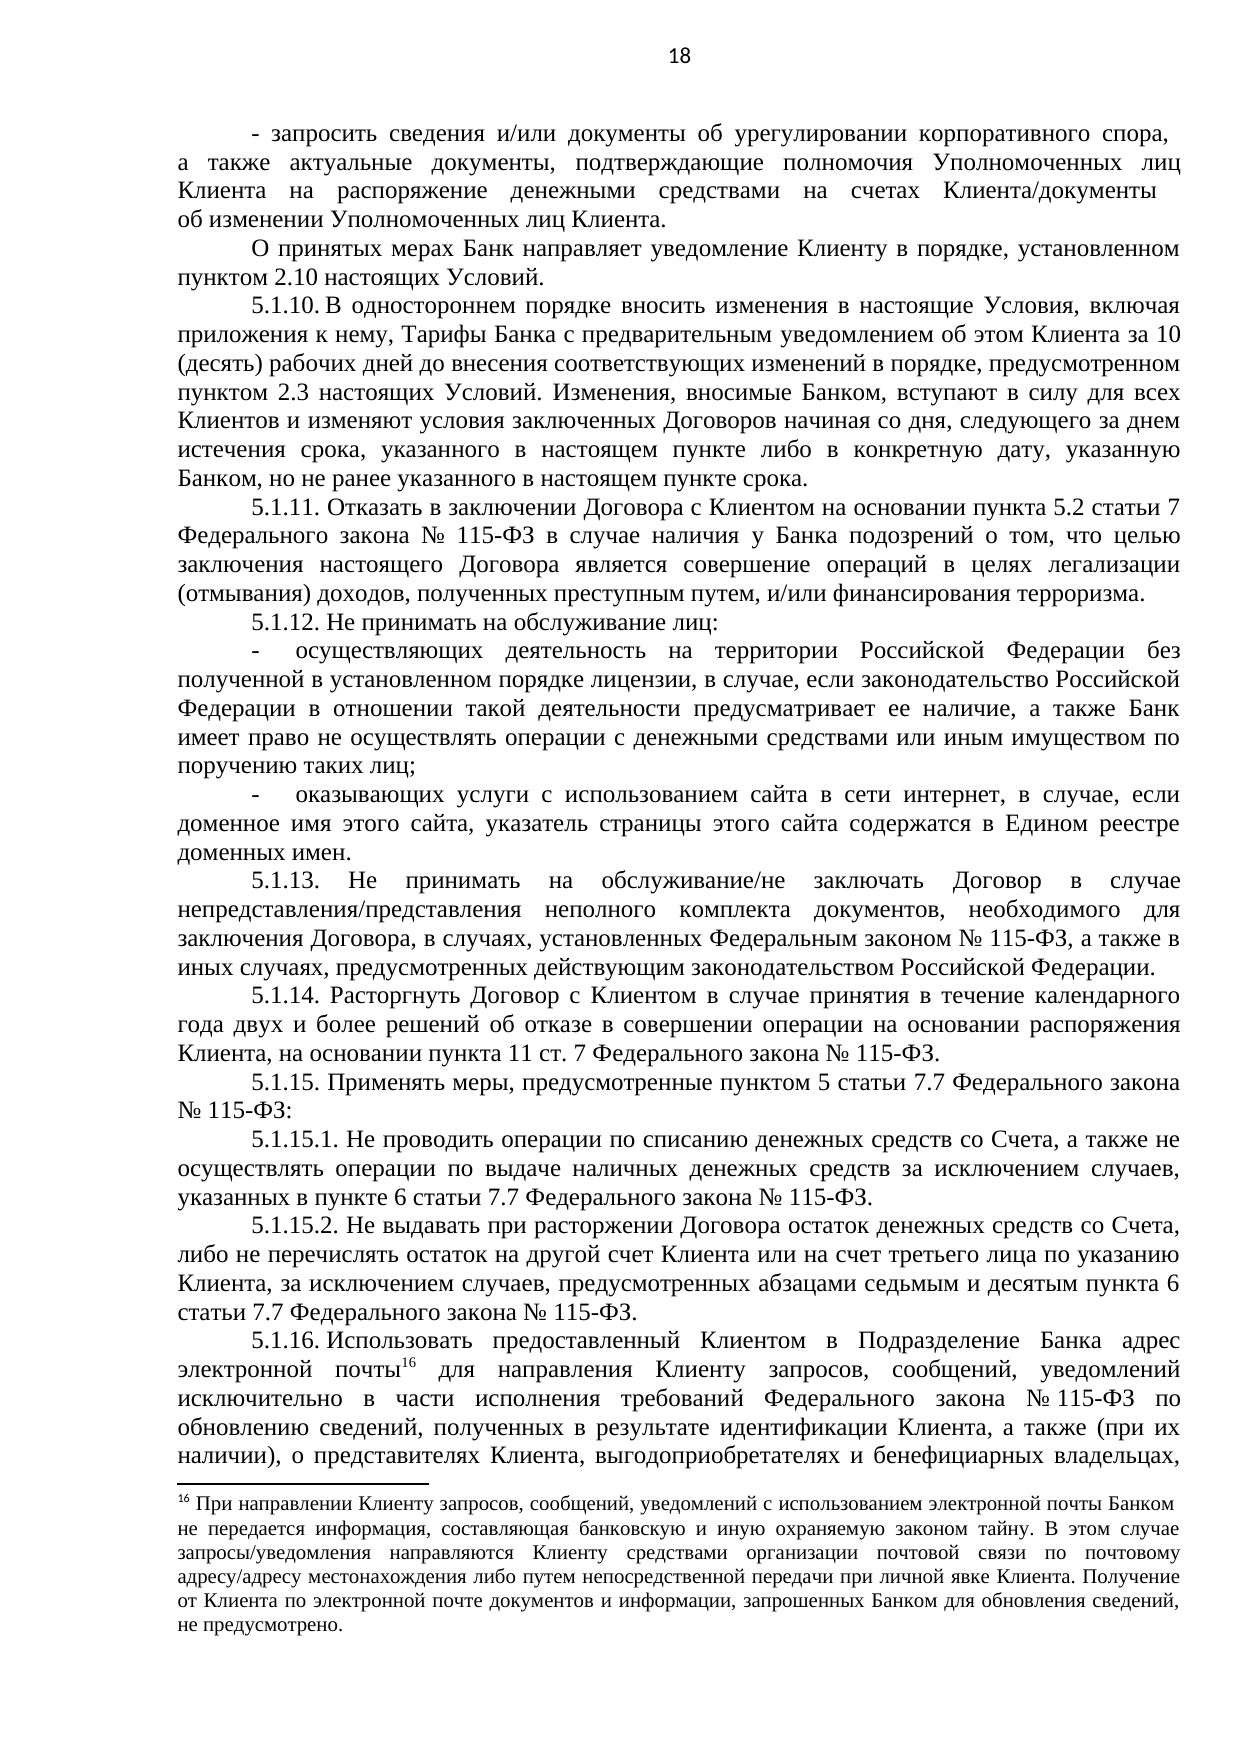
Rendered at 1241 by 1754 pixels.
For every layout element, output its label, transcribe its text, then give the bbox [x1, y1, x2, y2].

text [177, 1326, 1181, 1469]
text 5.1.12. Не принимать на обслуживание лиц: [177, 607, 1181, 636]
text - оказывающих услуги с использованием сайта в сети интернет, в случае, если доменное имя этого сайта, указатель страницы этого сайта содержатся в Едином реестре доменных имен. [177, 779, 1181, 866]
text 5.1.11. Отказать в заключении Договора с Клиентом на основании пункта 5.2 статьи 7 Федерального закона № 115-ФЗ в случае наличия у Банка подозрений о том, что целью заключения настоящего Договора является совершение операций в целях легализации (отмывания) доходов, полученных преступным путем, и/или финансирования терроризма. [177, 492, 1181, 607]
text 5.1.15. Применять меры, предусмотренные пунктом 5 статьи 7.7 Федерального закона № 115-ФЗ: [177, 1067, 1181, 1124]
text 5.1.15.2. Не выдавать при расторжении Договора остаток денежных средств со Счета, либо не перечислять остаток на другой счет Клиента или на счет третьего лица по указанию Клиента, за исключением случаев, предусмотренных абзацами седьмым и десятым пункта 6 статьи 7.7 Федерального закона № 115-ФЗ. [177, 1211, 1181, 1326]
text 5.1.14. Расторгнуть Договор с Клиентом в случае принятия в течение календарного года двух и более решений об отказе в совершении операции на основании распоряжения Клиента, на основании пункта 11 ст. 7 Федерального закона № 115-ФЗ. [177, 981, 1181, 1067]
text - осуществляющих деятельность на территории Российской Федерации без полученной в установленном порядке лицензии, в случае, если законодательство Российской Федерации в отношении такой деятельности предусматривает ее наличие, а также Банк имеет право не осуществлять операции с денежными средствами или иным имуществом по поручению таких лиц; [177, 636, 1181, 779]
text 5.1.13. Не принимать на обслуживание/не заключать Договор в случае непредставления/представления неполного комплекта документов, необходимого для заключения Договора, в случаях, установленных Федеральным законом № 115-ФЗ, а также в иных случаях, предусмотренных действующим законодательством Российской Федерации. [177, 866, 1181, 981]
text О принятых мерах Банк направляет уведомление Клиенту в порядке, установленном пунктом 2.10 настоящих Условий. [177, 233, 1181, 291]
text 5.1.15.1. Не проводить операции по списанию денежных средств со Счета, а также не осуществлять операции по выдаче наличных денежных средств за исключением случаев, указанных в пункте 6 статьи 7.7 Федерального закона № 115-ФЗ. [177, 1124, 1181, 1211]
text - запросить сведения и/или документы об урегулировании корпоративного спора, а также актуальные документы, подтверждающие полномочия Уполномоченных лиц Клиента на распоряжение денежными средствами на счетах Клиента/документы об изменении Уполномоченных лиц Клиента. [177, 118, 1181, 233]
text 5.1.10. В одностороннем порядке вносить изменения в настоящие Условия, включая приложения к нему, Тарифы Банка с предварительным уведомлением об этом Клиента за 10 (десять) рабочих дней до внесения соответствующих изменений в порядке, предусмотренном пунктом 2.3 настоящих Условий. Изменения, вносимые Банком, вступают в силу для всех Клиентов и изменяют условия заключенных Договоров начиная со дня, следующего за днем истечения срока, указанного в настоящем пункте либо в конкретную дату, указанную Банком, но не ранее указанного в настоящем пункте срока. [177, 291, 1181, 492]
